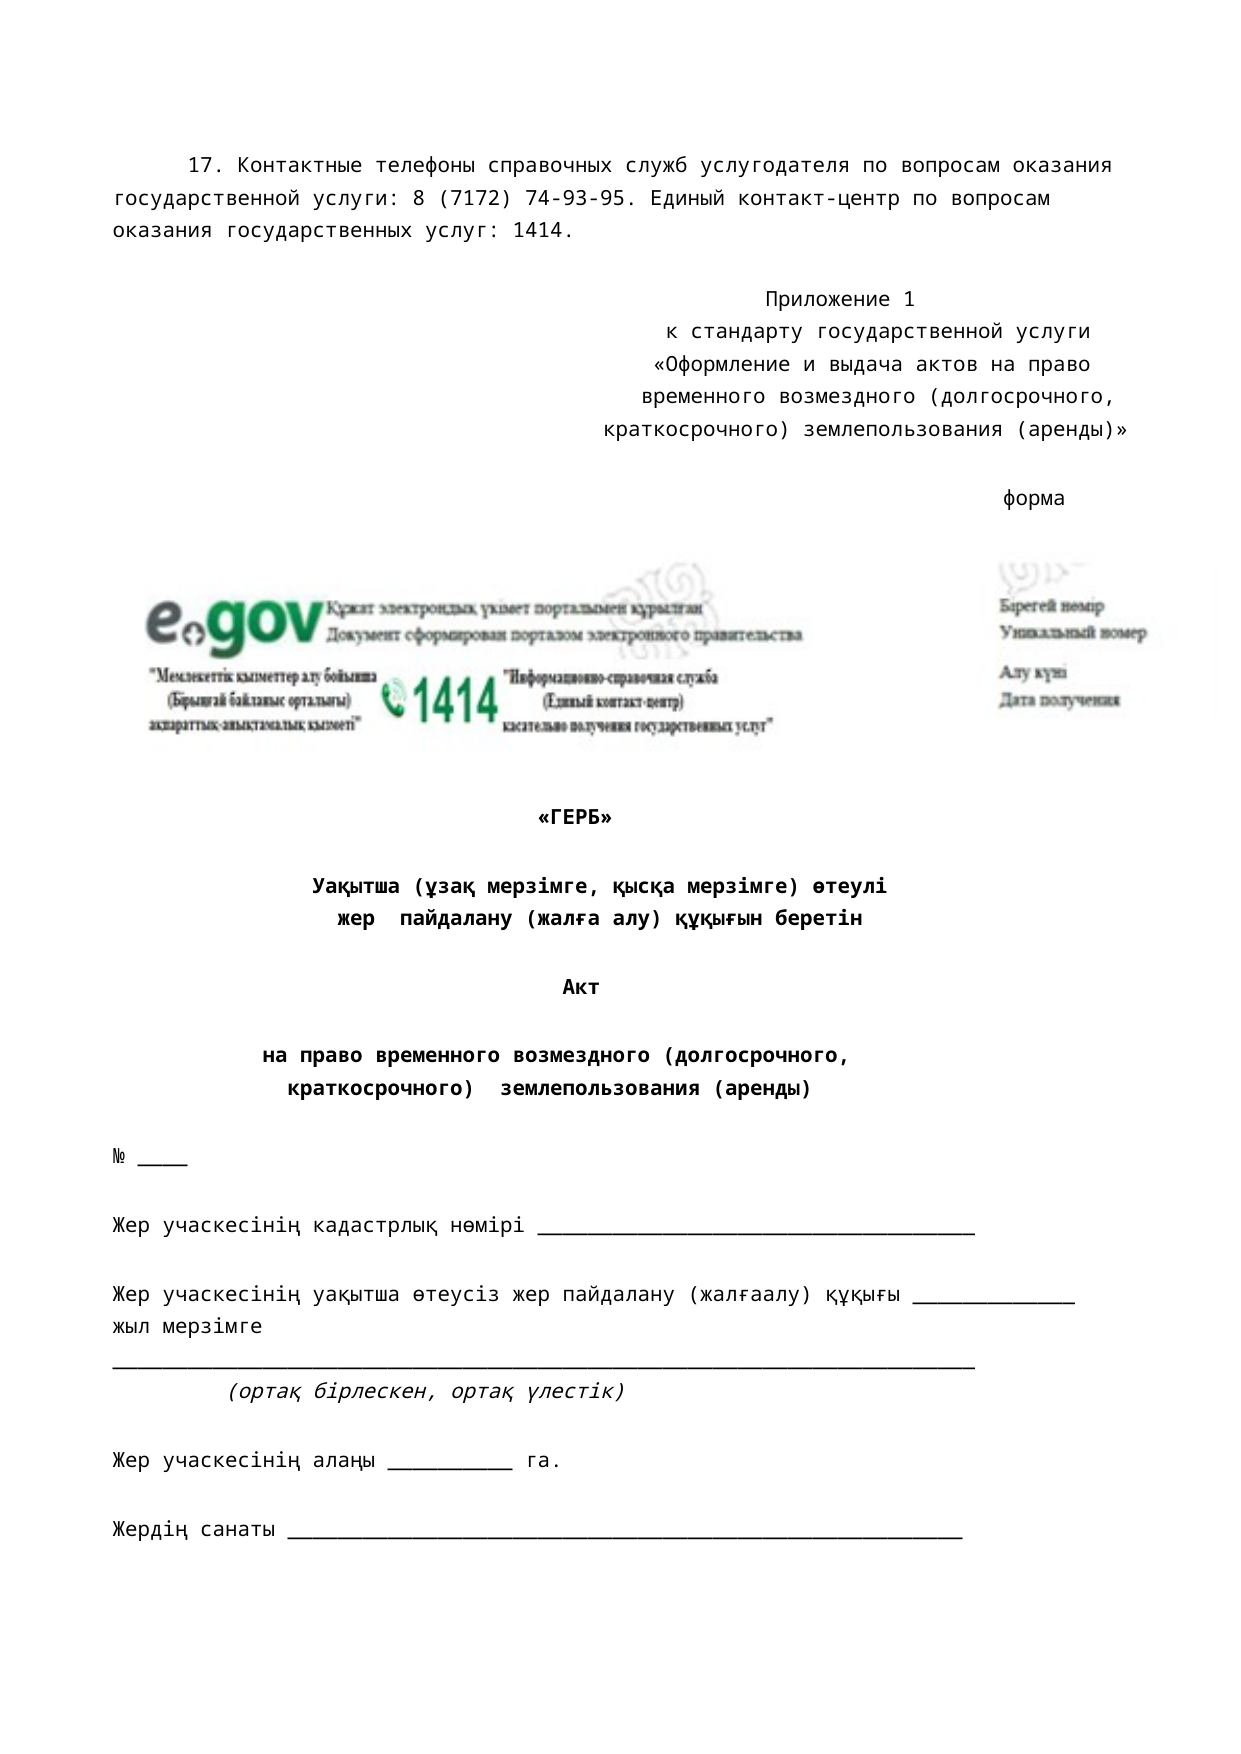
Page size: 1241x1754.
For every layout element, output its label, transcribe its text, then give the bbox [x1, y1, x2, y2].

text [112, 150, 1128, 244]
text № ____ [112, 1142, 1128, 1170]
text Жер учаскесінің алаңы __________ га. [112, 1445, 1128, 1473]
picture [112, 551, 1241, 762]
text «ГЕРБ» [112, 802, 1128, 831]
text Акт [112, 972, 1128, 1000]
text Жер учаскесінің кадастрлық нөмірі ___________________________________ [112, 1210, 1128, 1239]
text Жер учаскесінің уақытша өтеусіз жер пайдалану (жалғаалу) құқығы _____________ жыл мерзімге _____________________________________________________________________ (ортақ бірлескен, ортақ үлестік) [112, 1279, 1128, 1405]
text Уақытша (ұзақ мерзімге, қысқа мерзімге) өтеулі жер пайдалану (жалға алу) құқығын беретін [112, 871, 1128, 932]
text Приложение 1 к стандарту государственной услуги «Оформление и выдача актов на право временного возмездного (долгосрочного, краткосрочного) землепользования (аренды)» [112, 284, 1128, 443]
text Жердің санаты ______________________________________________________ [112, 1514, 1128, 1542]
text на право временного возмездного (долгосрочного, краткосрочного) землепользования (аренды) [112, 1041, 1128, 1102]
text форма [112, 483, 1128, 511]
